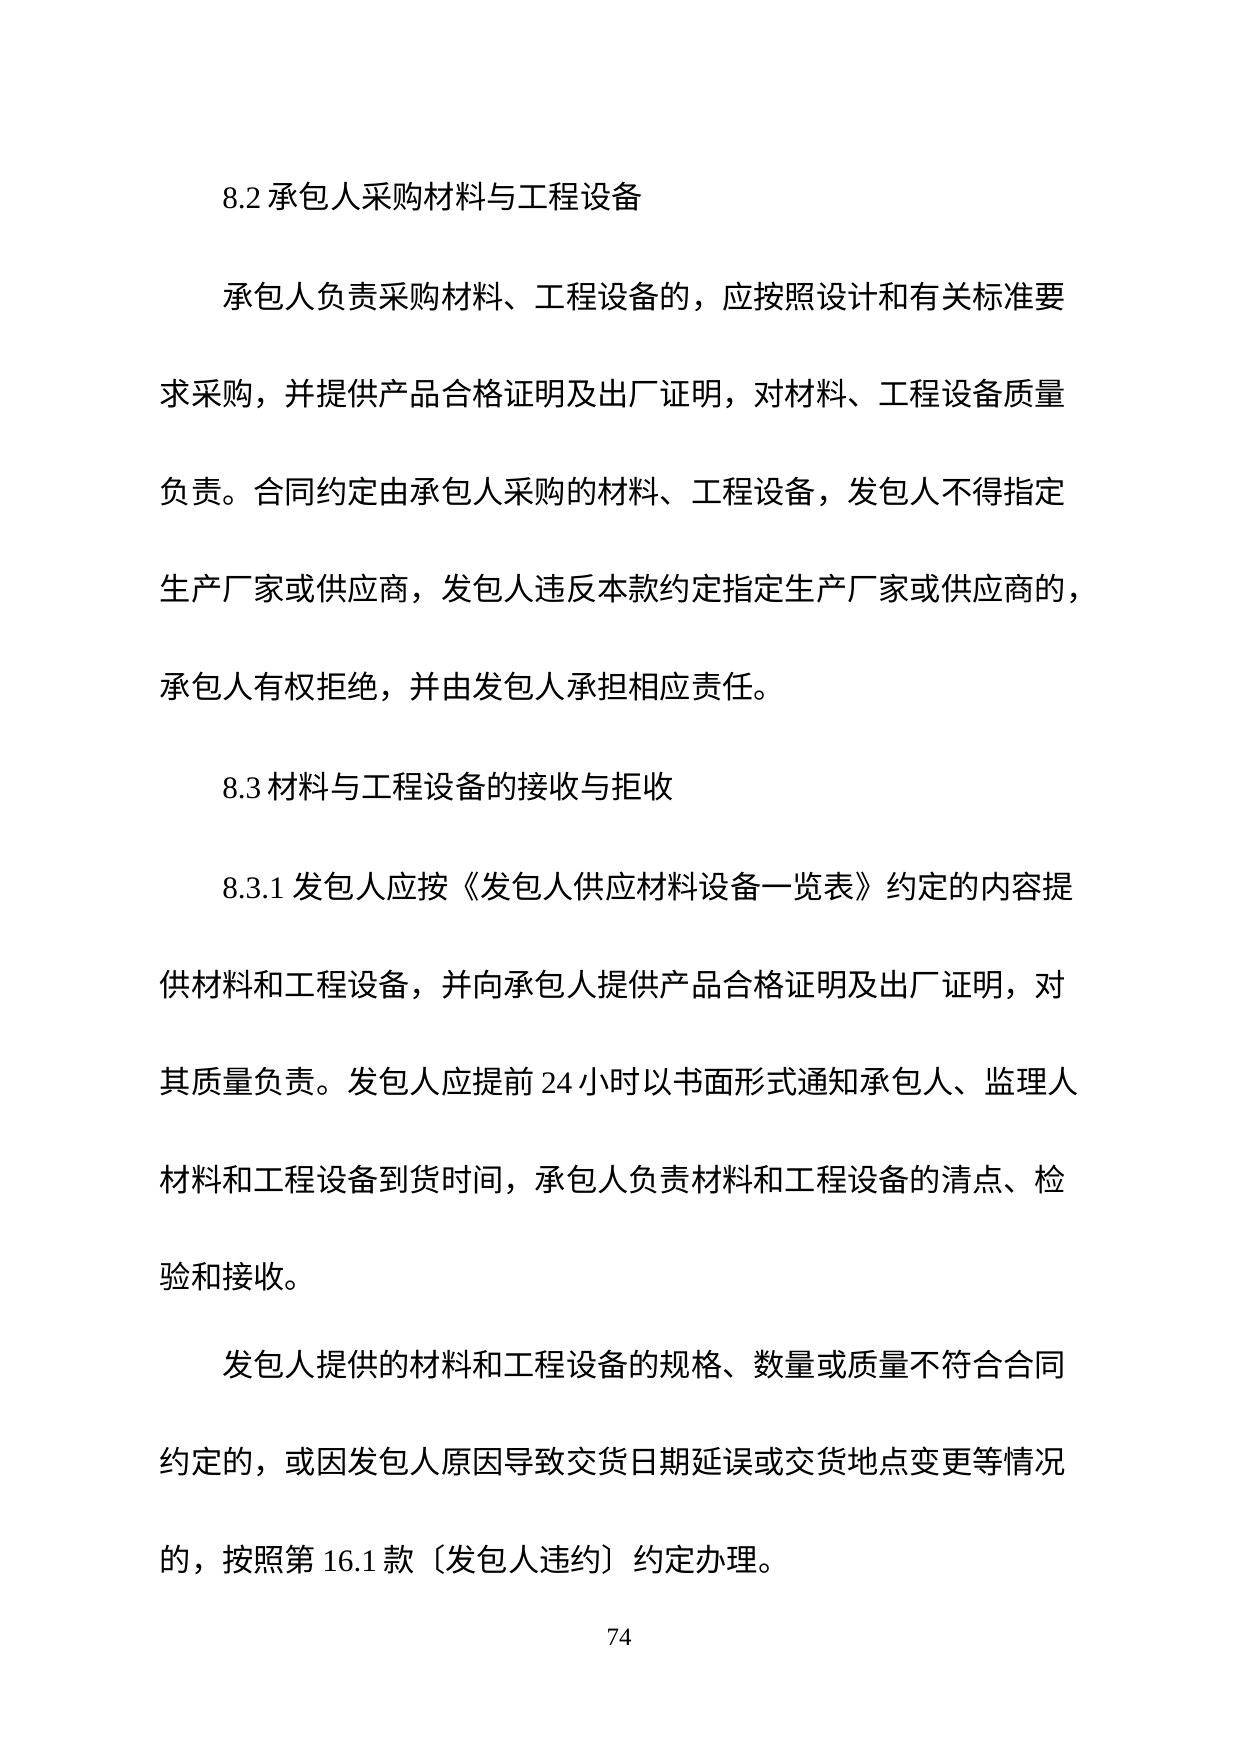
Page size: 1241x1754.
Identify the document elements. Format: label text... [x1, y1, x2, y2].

subtitle 8.3材料与工程设备的接收与拒收 [159, 752, 1078, 817]
text 发包人提供的材料和工程设备的规格、数量或质量不符合合同约定的，或因发包人原因导致交货日期延误或交货地点变更等情况的，按照第16.1款〔发包人违约〕约定办理。 [159, 1330, 1078, 1590]
text 8.3.1 发包人应按《发包人供应材料设备一览表》约定的内容提供材料和工程设备，并向承包人提供产品合格证明及出厂证明，对其质量负责。发包人应提前24小时以书面形式通知承包人、监理人材料和工程设备到货时间，承包人负责材料和工程设备的清点、检验和接收。 [159, 852, 1078, 1307]
text 承包人负责采购材料、工程设备的，应按照设计和有关标准要求采购，并提供产品合格证明及出厂证明，对材料、工程设备质量负责。合同约定由承包人采购的材料、工程设备，发包人不得指定生产厂家或供应商，发包人违反本款约定指定生产厂家或供应商的，承包人有权拒绝，并由发包人承担相应责任。 [159, 262, 1078, 717]
subtitle 8.2承包人采购材料与工程设备 [159, 162, 1078, 227]
